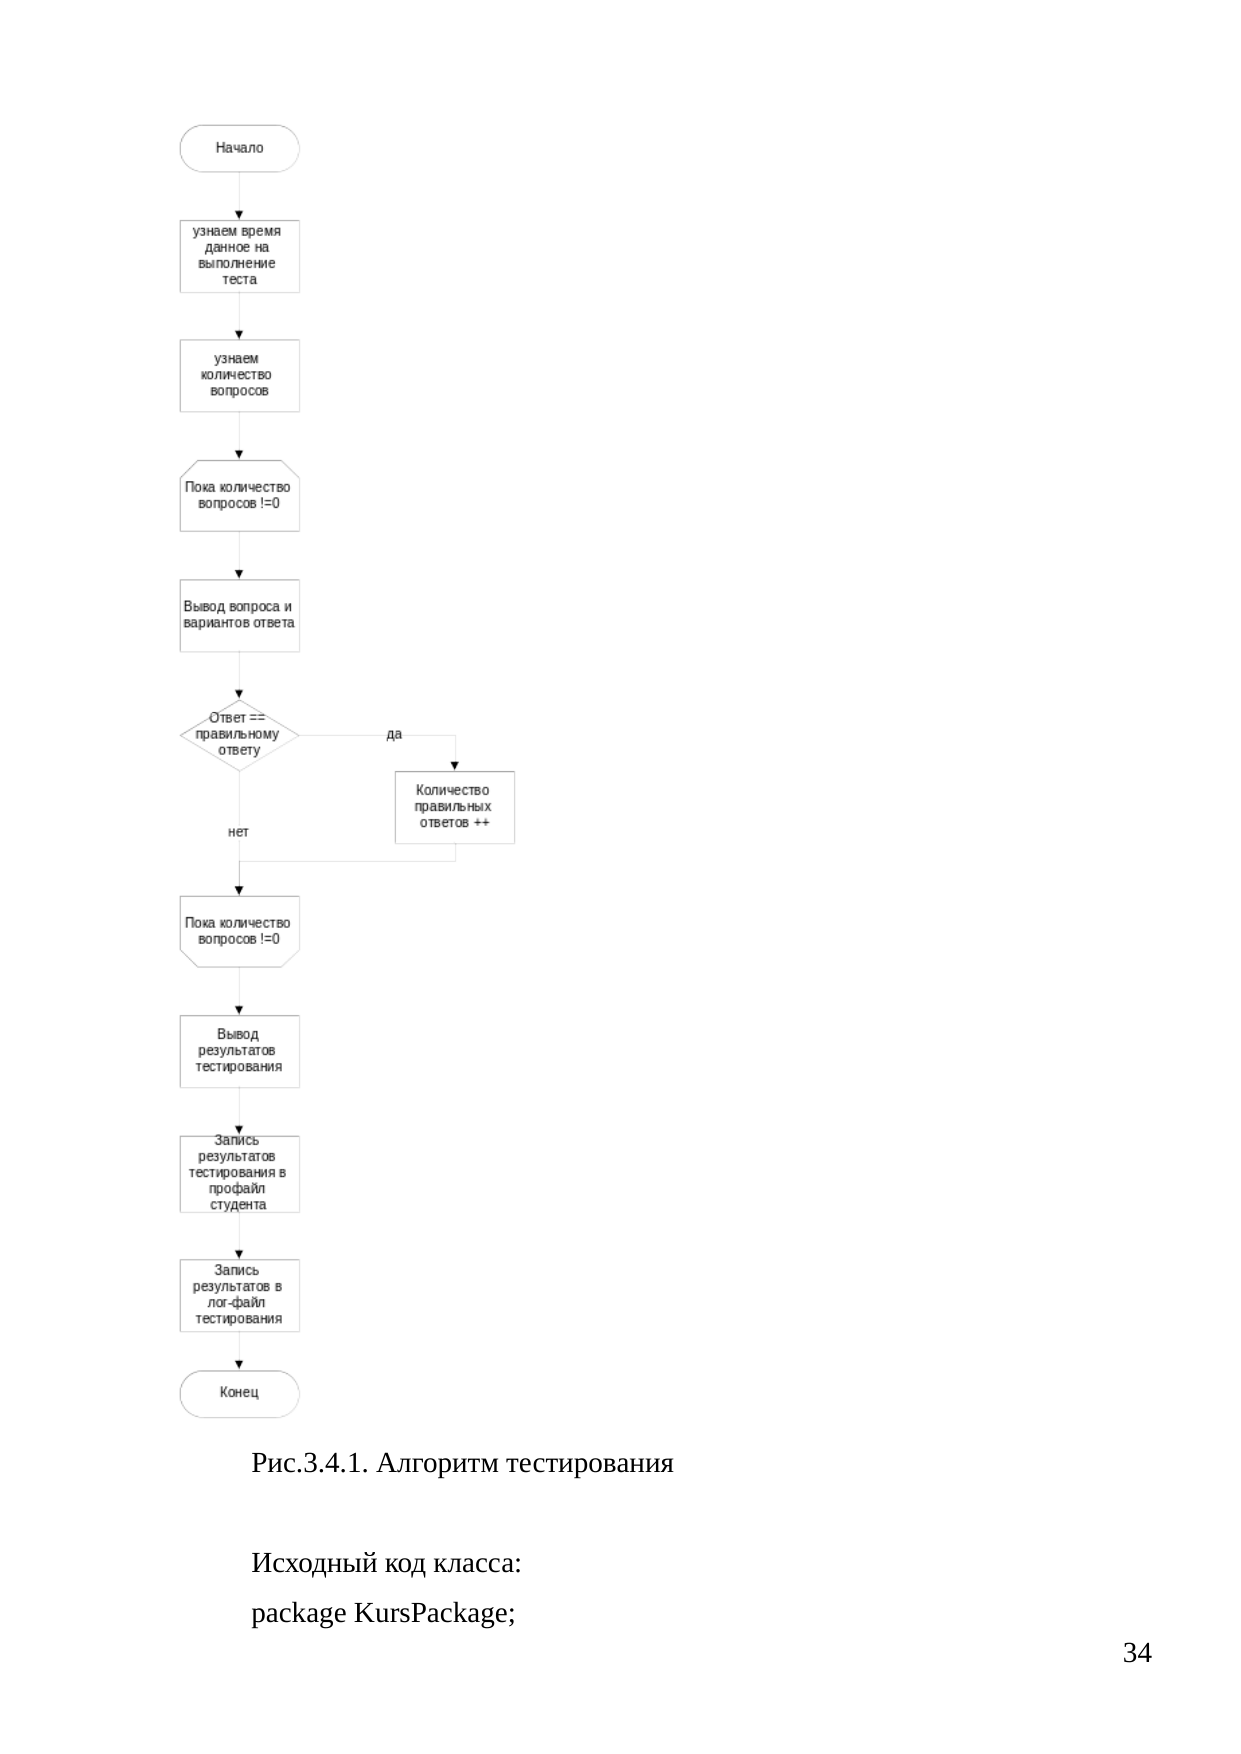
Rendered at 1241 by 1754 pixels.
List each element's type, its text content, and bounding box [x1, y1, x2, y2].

list Рис.3.4.1. Алгоритм тестирования [177, 1445, 1152, 1478]
list Исходный код класса: [177, 1545, 1152, 1579]
list package KursPackage; [177, 1596, 1152, 1629]
